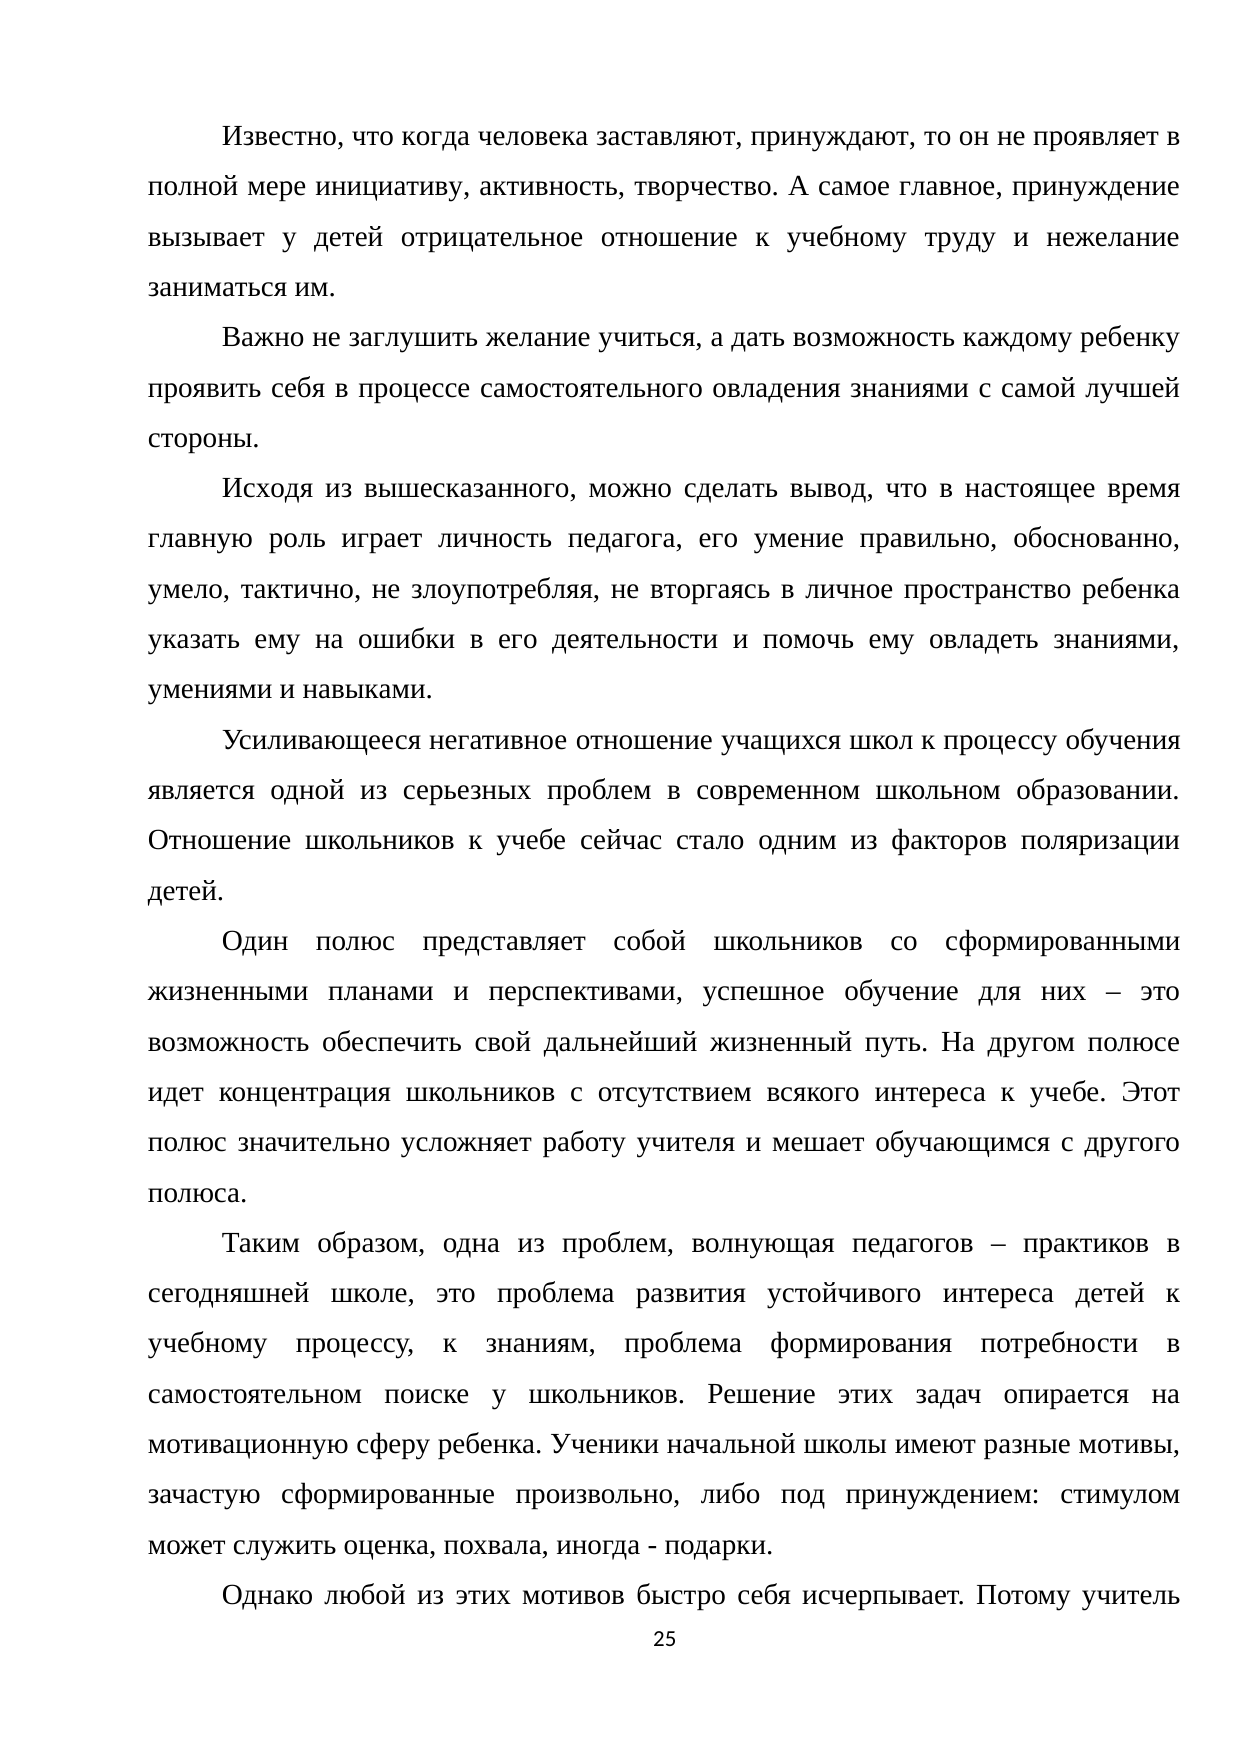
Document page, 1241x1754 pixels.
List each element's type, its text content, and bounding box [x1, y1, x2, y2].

text Усиливающееся негативное отношение учащихся школ к процессу обучения является одной из серьезных проблем в современном школьном образовании. Отношение школьников к учебе сейчас стало одним из факторов поляризации детей. [148, 722, 1181, 906]
text Исходя из вышесказанного, можно сделать вывод, что в настоящее время главную роль играет личность педагога, его умение правильно, обоснованно, умело, тактично, не злоупотребляя, не вторгаясь в личное пространство ребенка указать ему на ошибки в его деятельности и помочь ему овладеть знаниями, умениями и навыками. [148, 470, 1181, 705]
text Таким образом, одна из проблем, волнующая педагогов – практиков в сегодняшней школе, это проблема развития устойчивого интереса детей к учебному процессу, к знаниям, проблема формирования потребности в самостоятельном поиске у школьников. Решение этих задач опирается на мотивационную сферу ребенка. Ученики начальной школы имеют разные мотивы, зачастую сформированные произвольно, либо под принуждением: стимулом может служить оценка, похвала, иногда - подарки. [148, 1225, 1181, 1560]
text Известно, что когда человека заставляют, принуждают, то он не проявляет в полной мере инициативу, активность, творчество. А самое главное, принуждение вызывает у детей отрицательное отношение к учебному труду и нежелание заниматься им. [148, 118, 1181, 303]
text Важно не заглушить желание учиться, а дать возможность каждому ребенку проявить себя в процессе самостоятельного овладения знаниями с самой лучшей стороны. [148, 319, 1181, 453]
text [148, 1577, 1181, 1611]
text Один полюс представляет собой школьников со сформированными жизненными планами и перспективами, успешное обучение для них – это возможность обеспечить свой дальнейший жизненный путь. На другом полюсе идет концентрация школьников с отсутствием всякого интереса к учебе. Этот полюс значительно усложняет работу учителя и мешает обучающимся с другого полюса. [148, 923, 1181, 1208]
